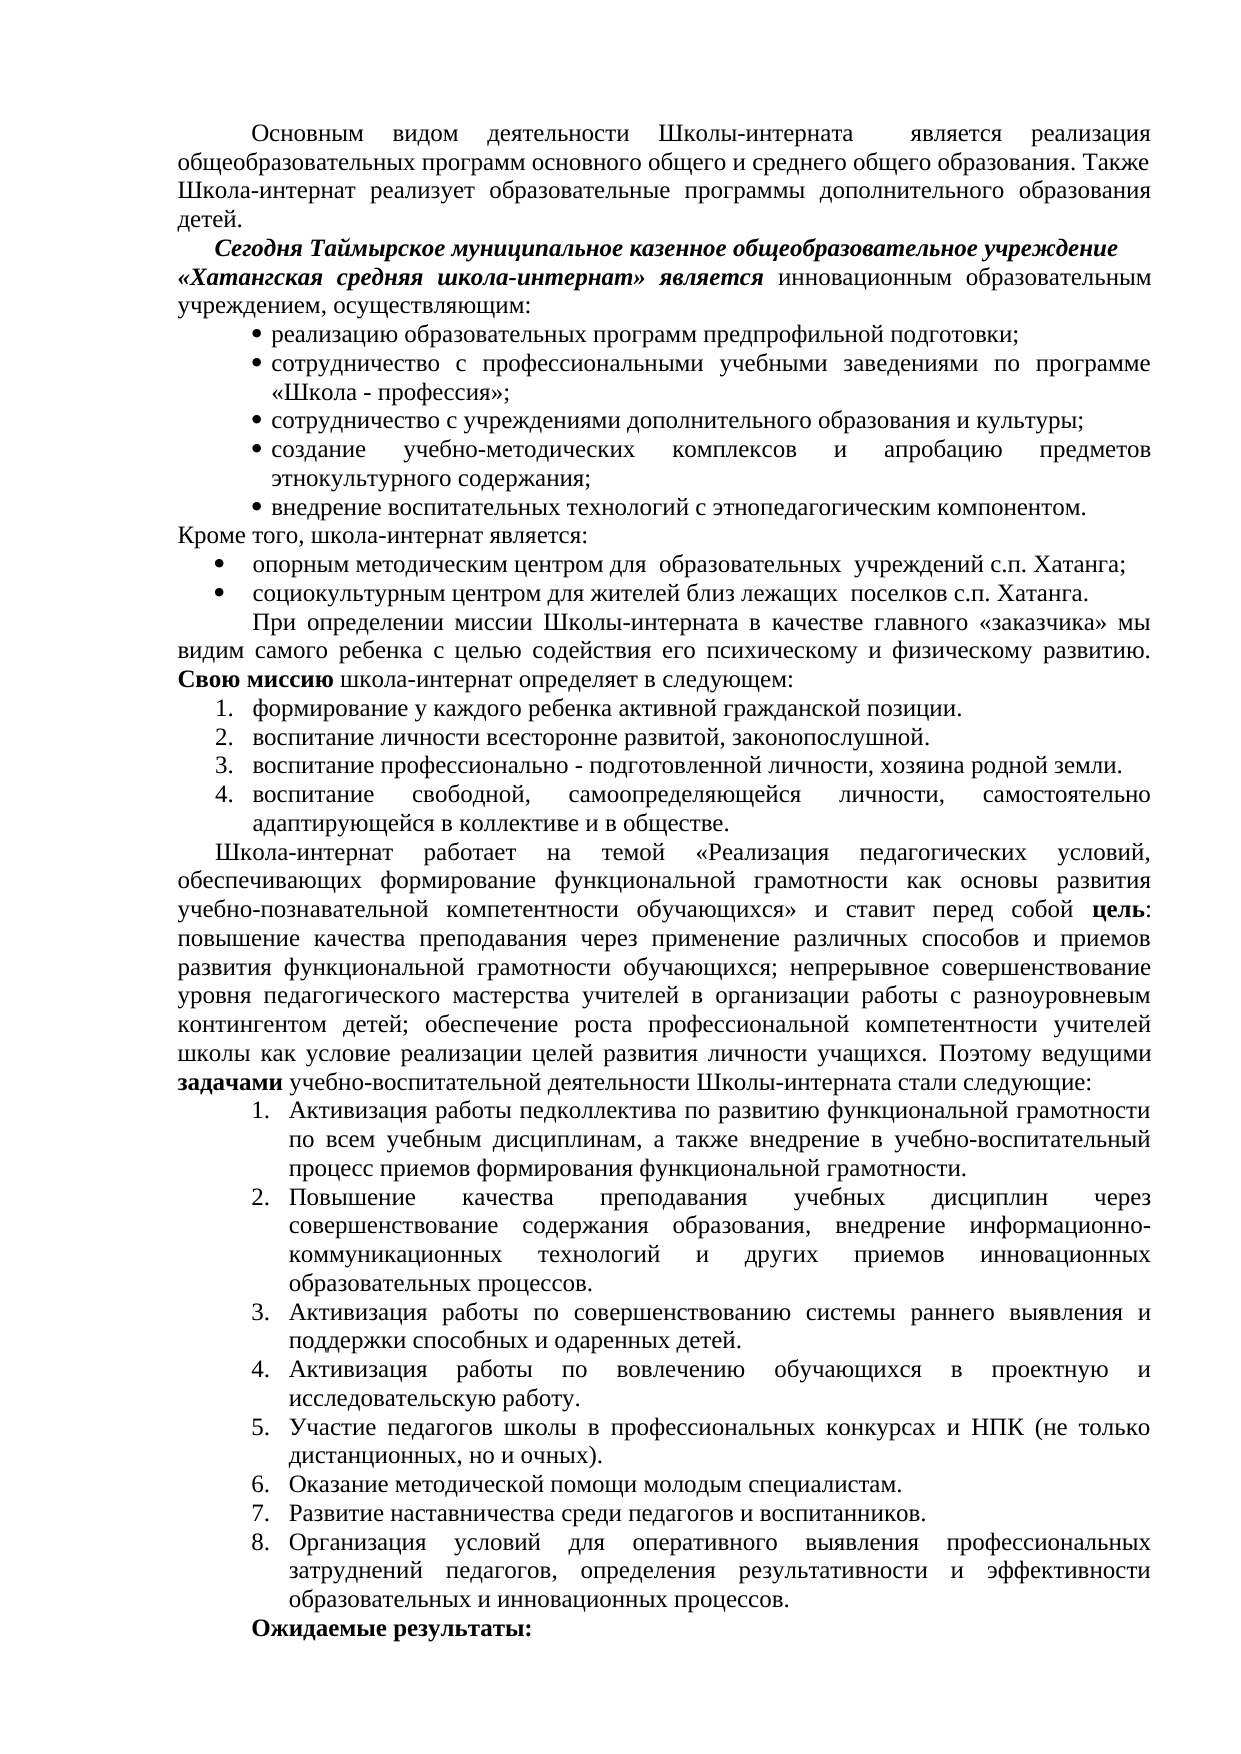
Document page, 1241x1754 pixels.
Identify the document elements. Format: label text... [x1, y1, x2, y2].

text Школа-интернат реализует образовательные программы дополнительного образования детей. [177, 176, 1152, 233]
text При определении миссии Школы-интерната в качестве главного «заказчика» мы видим самого ребенка с целью содействия его психическому и физическому развитию. Свою миссию школа-интернат определяет в следующем: [177, 607, 1152, 693]
text Школа-интернат работает на темой «Реализация педагогических условий, обеспечивающих формирование функциональной грамотности как основы развития учебно-познавательной компетентности обучающихся» и ставит перед собой цель: повышение качества преподавания через применение различных способов и приемов развития функциональной грамотности обучающихся; непрерывное совершенствование уровня педагогического мастерства учителей в организации работы с разноуровневым контингентом детей; обеспечение роста профессиональной компетентности учителей школы как условие реализации целей развития личности учащихся. Поэтому ведущими задачами учебно-воспитательной деятельности Школы-интерната стали следующие: [177, 837, 1152, 1096]
list внедрение воспитательных технологий с этнопедагогическим компонентом. [252, 492, 1152, 521]
list воспитание личности всесторонне развитой, законопослушной. [215, 722, 1152, 751]
list сотрудничество с профессиональными учебными заведениями по программе «Школа - профессия»; [252, 348, 1152, 406]
list реализацию образовательных программ предпрофильной подготовки; [252, 319, 1152, 348]
list воспитание профессионально - подготовленной личности, хозяина родной земли. [215, 751, 1152, 779]
list сотрудничество с учреждениями дополнительного образования и культуры; [252, 406, 1152, 434]
list Оказание методической помощи молодым специалистам. [251, 1469, 1152, 1498]
list воспитание свободной, самоопределяющейся личности, самостоятельно адаптирующейся в коллективе и в обществе. [215, 779, 1152, 837]
list Участие педагогов школы в профессиональных конкурсах и НПК (не только дистанционных, но и очных). [251, 1412, 1152, 1469]
list Активизация работы по вовлечению обучающихся в проектную и исследовательскую работу. [251, 1354, 1152, 1412]
text Кроме того, школа-интернат является: [177, 521, 1152, 549]
text Ожидаемые результаты: [177, 1613, 1152, 1642]
list социокультурным центром для жителей близ лежащих поселков с.п. Хатанга. [215, 578, 1152, 607]
list Активизация работы педколлектива по развитию функциональной грамотности по всем учебным дисциплинам, а также внедрение в учебно-воспитательный процесс приемов формирования функциональной грамотности. [251, 1096, 1152, 1182]
text «Хатангская средняя школа-интернат» является инновационным образовательным учреждением, осуществляющим: [177, 262, 1152, 319]
list создание учебно-методических комплексов и апробацию предметов этнокультурного содержания; [252, 434, 1152, 492]
text Основным видом деятельности Школы-интерната является реализация общеобразовательных программ основного общего и среднего общего образования. Также [177, 118, 1152, 176]
list формирование у каждого ребенка активной гражданской позиции. [215, 693, 1152, 722]
list Активизация работы по совершенствованию системы раннего выявления и поддержки способных и одаренных детей. [251, 1297, 1152, 1354]
list опорным методическим центром для образовательных учреждений с.п. Хатанга; [215, 549, 1152, 578]
text Сегодня Таймырское муниципальное казенное общеобразовательное учреждение [177, 233, 1152, 262]
list Организация условий для оперативного выявления профессиональных затруднений педагогов, определения результативности и эффективности образовательных и инновационных процессов. [251, 1527, 1152, 1613]
list Повышение качества преподавания учебных дисциплин через совершенствование содержания образования, внедрение информационно-коммуникационных технологий и других приемов инновационных образовательных процессов. [251, 1182, 1152, 1297]
list Развитие наставничества среди педагогов и воспитанников. [251, 1498, 1152, 1527]
